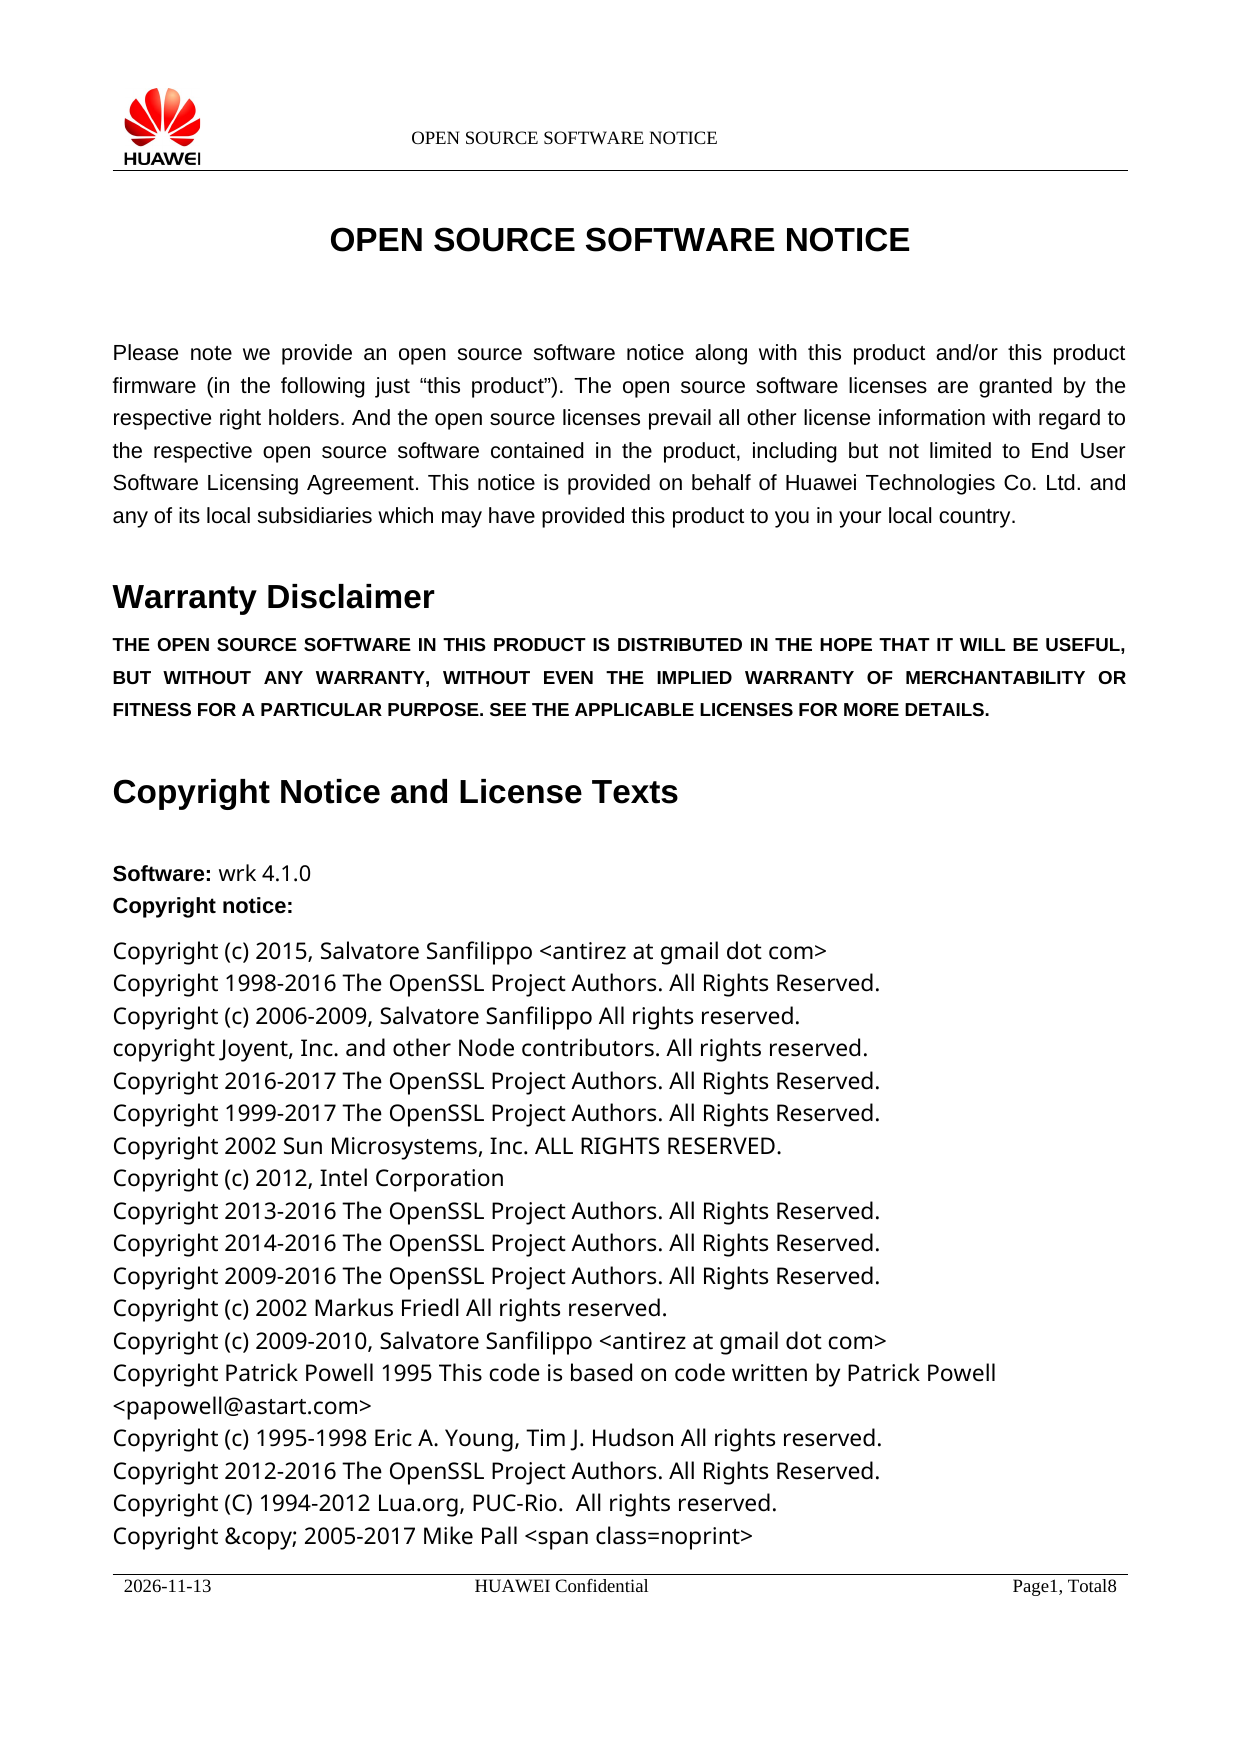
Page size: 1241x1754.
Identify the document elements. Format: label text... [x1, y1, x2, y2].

text The open source software in this product is distributed in the hope that it will be useful, but WITHOUT ANY WARRANTY, without even the implied warranty of MERCHANTABILITY or FITNESS FOR A PARTICULAR PURPOSE. See the applicable licenses for more details. [112, 629, 1128, 726]
text OPEN SOURCE SOFTWARE NOTICE [112, 206, 1128, 271]
text Warranty Disclaimer [112, 564, 1128, 629]
picture [124, 88, 201, 165]
title Software: wrk 4.1.0 [112, 856, 1128, 889]
text Copyright notice: [112, 889, 1128, 921]
text Please note we provide an open source software notice along with this product and/or this product firmware (in the following just “this product”). The open source software licenses are granted by the respective right holders. And the open source licenses prevail all other license information with regard to the respective open source software contained in the product, including but not limited to End User Software Licensing Agreement. This notice is provided on behalf of Huawei Technologies Co. Ltd. and any of its local subsidiaries which may have provided this product to you in your local country. [112, 336, 1128, 531]
text Copyright Notice and License Texts [112, 759, 1128, 824]
